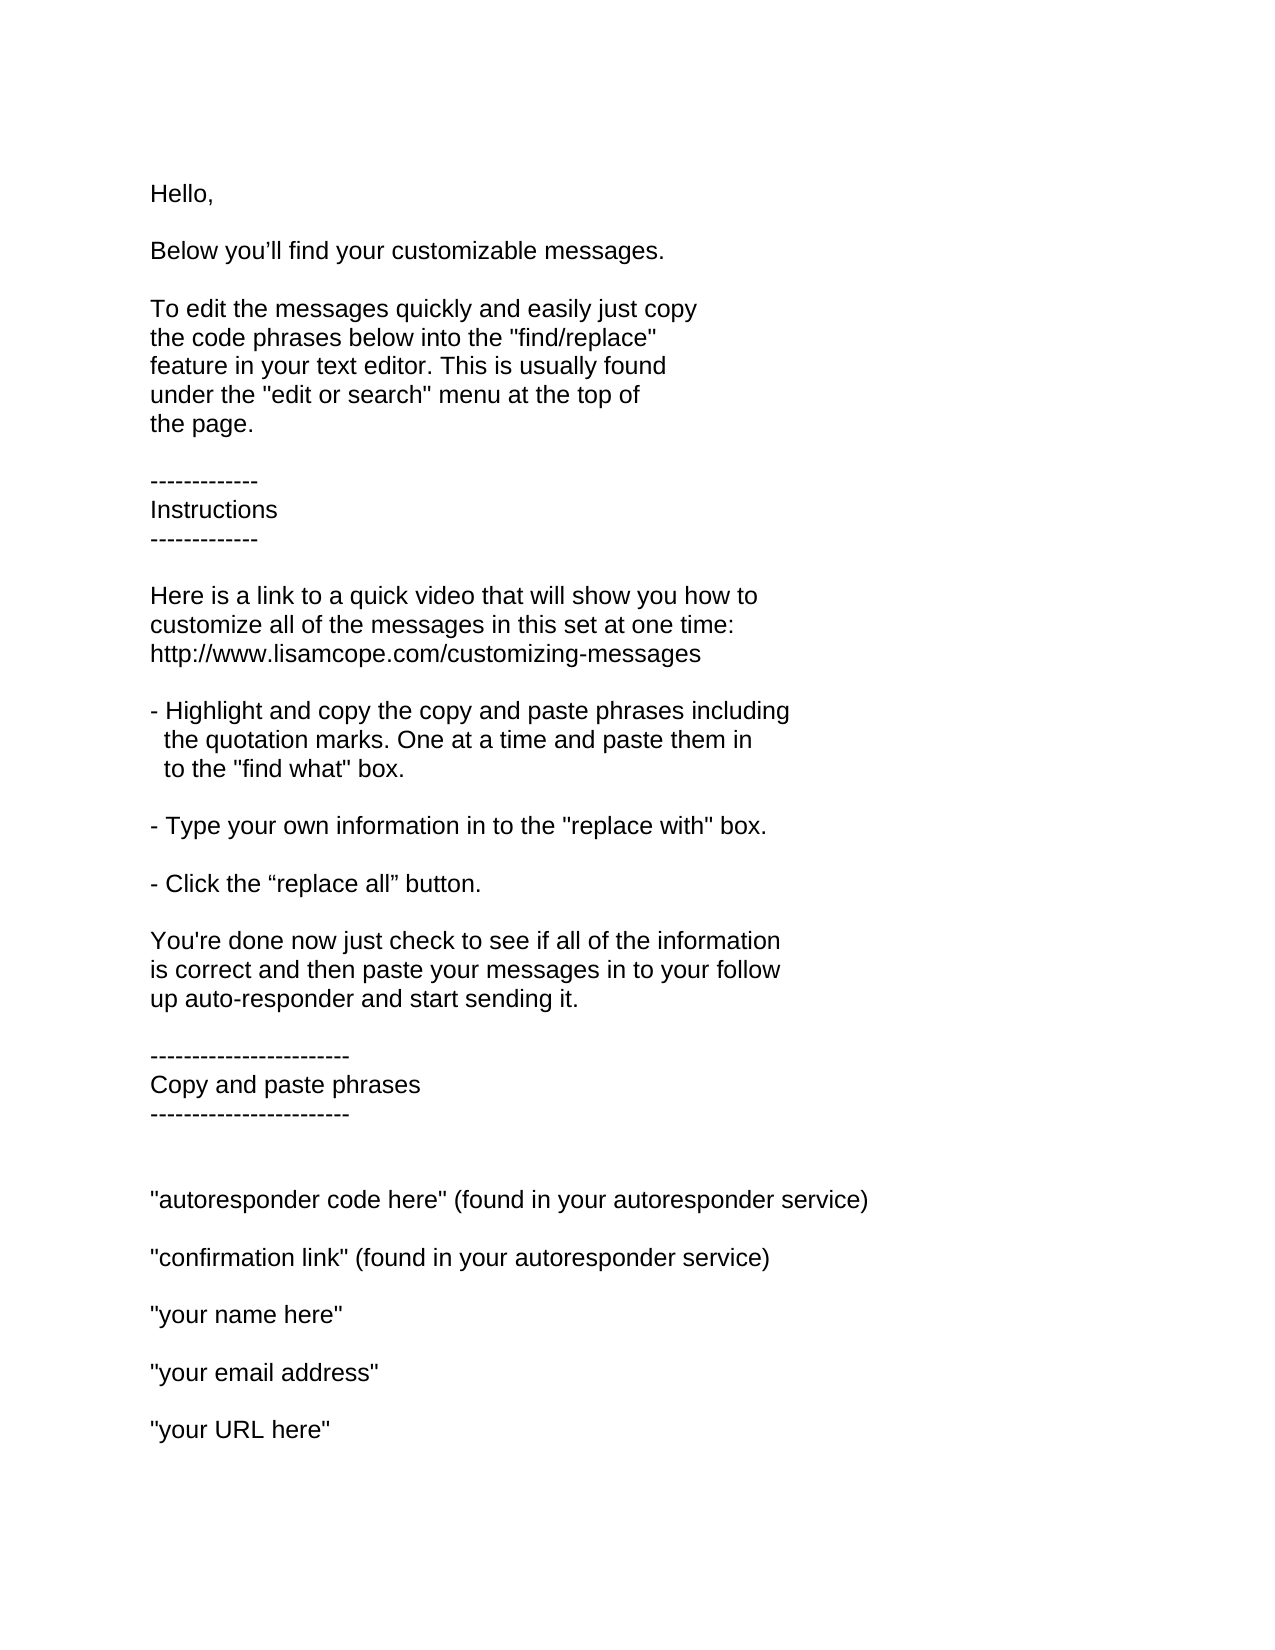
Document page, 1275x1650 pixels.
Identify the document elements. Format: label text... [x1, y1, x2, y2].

text feature in your text editor. This is usually found [150, 351, 1125, 380]
text the quotation marks. One at a time and paste them in [150, 725, 1125, 754]
text ------------- [150, 466, 1125, 495]
text "autoresponder code here" (found in your autoresponder service) [150, 1185, 1125, 1214]
text - Click the “replace all” button. [150, 869, 1125, 897]
text Instructions [150, 495, 1125, 524]
text - Highlight and copy the copy and paste phrases including [150, 696, 1125, 725]
text Below you’ll find your customizable messages. [150, 236, 1125, 265]
text http://www.lisamcope.com/customizing-messages [150, 639, 1125, 667]
text - Type your own information in to the "replace with" box. [150, 811, 1125, 840]
text "confirmation link" (found in your autoresponder service) [150, 1242, 1125, 1271]
text ------------------------ [150, 1099, 1125, 1127]
text ------------- [150, 524, 1125, 552]
text "your URL here" [150, 1415, 1125, 1444]
text Copy and paste phrases [150, 1070, 1125, 1099]
text ------------------------ [150, 1041, 1125, 1070]
text "your name here" [150, 1300, 1125, 1329]
text is correct and then paste your messages in to your follow [150, 955, 1125, 984]
text "your email address" [150, 1357, 1125, 1386]
text Hello, [150, 179, 1125, 207]
text to the "find what" box. [150, 754, 1125, 782]
text You're done now just check to see if all of the information [150, 926, 1125, 955]
text the code phrases below into the "find/replace" [150, 322, 1125, 351]
text up auto-responder and start sending it. [150, 984, 1125, 1012]
text To edit the messages quickly and easily just copy [150, 294, 1125, 322]
text Here is a link to a quick video that will show you how to [150, 581, 1125, 610]
text under the "edit or search" menu at the top of [150, 380, 1125, 409]
text customize all of the messages in this set at one time: [150, 610, 1125, 639]
text the page. [150, 409, 1125, 437]
